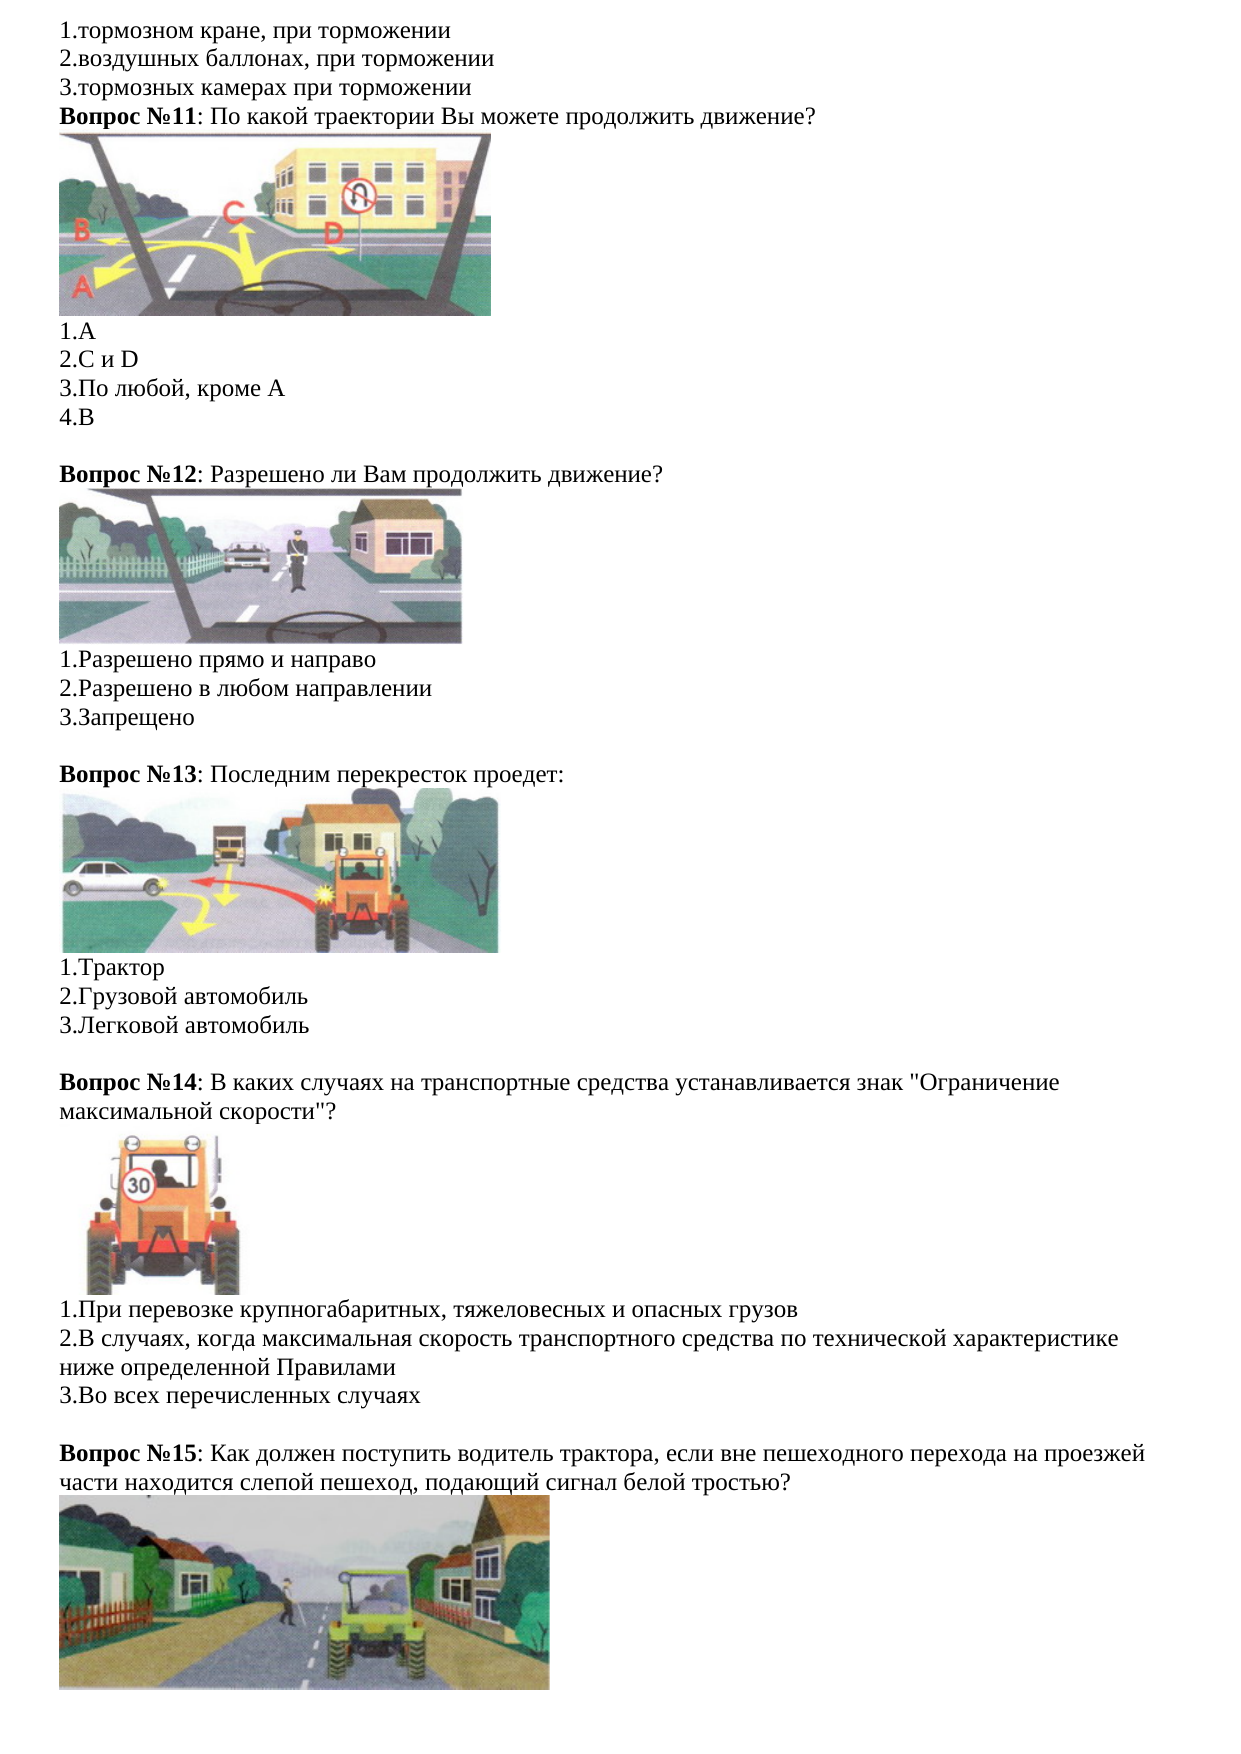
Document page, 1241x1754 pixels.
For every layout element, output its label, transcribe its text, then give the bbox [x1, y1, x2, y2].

text 1.Трактор [59, 952, 1152, 981]
text Вопрос №15: Как должен поступить водитель трактора, если вне пешеходного перехода на проезжей части находится слепой пешеход, подающий сигнал белой тростью? [59, 1438, 1152, 1496]
text 3.Легковой автомобиль [59, 1010, 1152, 1038]
text 4.В [59, 402, 1152, 431]
text 2.Разрешено в любом направлении [59, 673, 1152, 702]
text 1.Разрешено прямо и направо [59, 644, 1152, 673]
text 1.тормозном кране, при торможении [59, 15, 1152, 43]
text 1.А [59, 316, 1152, 344]
text 3.Во всех перечисленных случаях [59, 1381, 1152, 1409]
text 3.По любой, кроме А [59, 373, 1152, 402]
text 3.Запрещено [59, 702, 1152, 731]
text 2.С и D [59, 344, 1152, 373]
text 3.тормозных камерах при торможении [59, 72, 1152, 101]
picture [59, 488, 464, 645]
text Вопрос №14: В каких случаях на транспортные средства устанавливается знак "Ограничение максимальной скорости"? [59, 1067, 1152, 1125]
text 2.Грузовой автомобиль [59, 981, 1152, 1010]
text 2.воздушных баллонах, при торможении [59, 43, 1152, 72]
text Вопрос №13: Последним перекресток проедет: [59, 759, 1152, 788]
picture [59, 1495, 550, 1690]
text Вопрос №12: Разрешено ли Вам продолжить движение? [59, 459, 1152, 488]
picture [59, 129, 491, 316]
text 1.При перевозке крупногабаритных, тяжеловесных и опасных грузов [59, 1294, 1152, 1323]
text Вопрос №11: По какой траектории Вы можете продолжить движение? [59, 101, 1152, 130]
picture [59, 1124, 263, 1295]
text 2.В случаях, когда максимальная скорость транспортного средства по технической характеристике ниже определенной Правилами [59, 1323, 1152, 1381]
picture [59, 788, 502, 953]
